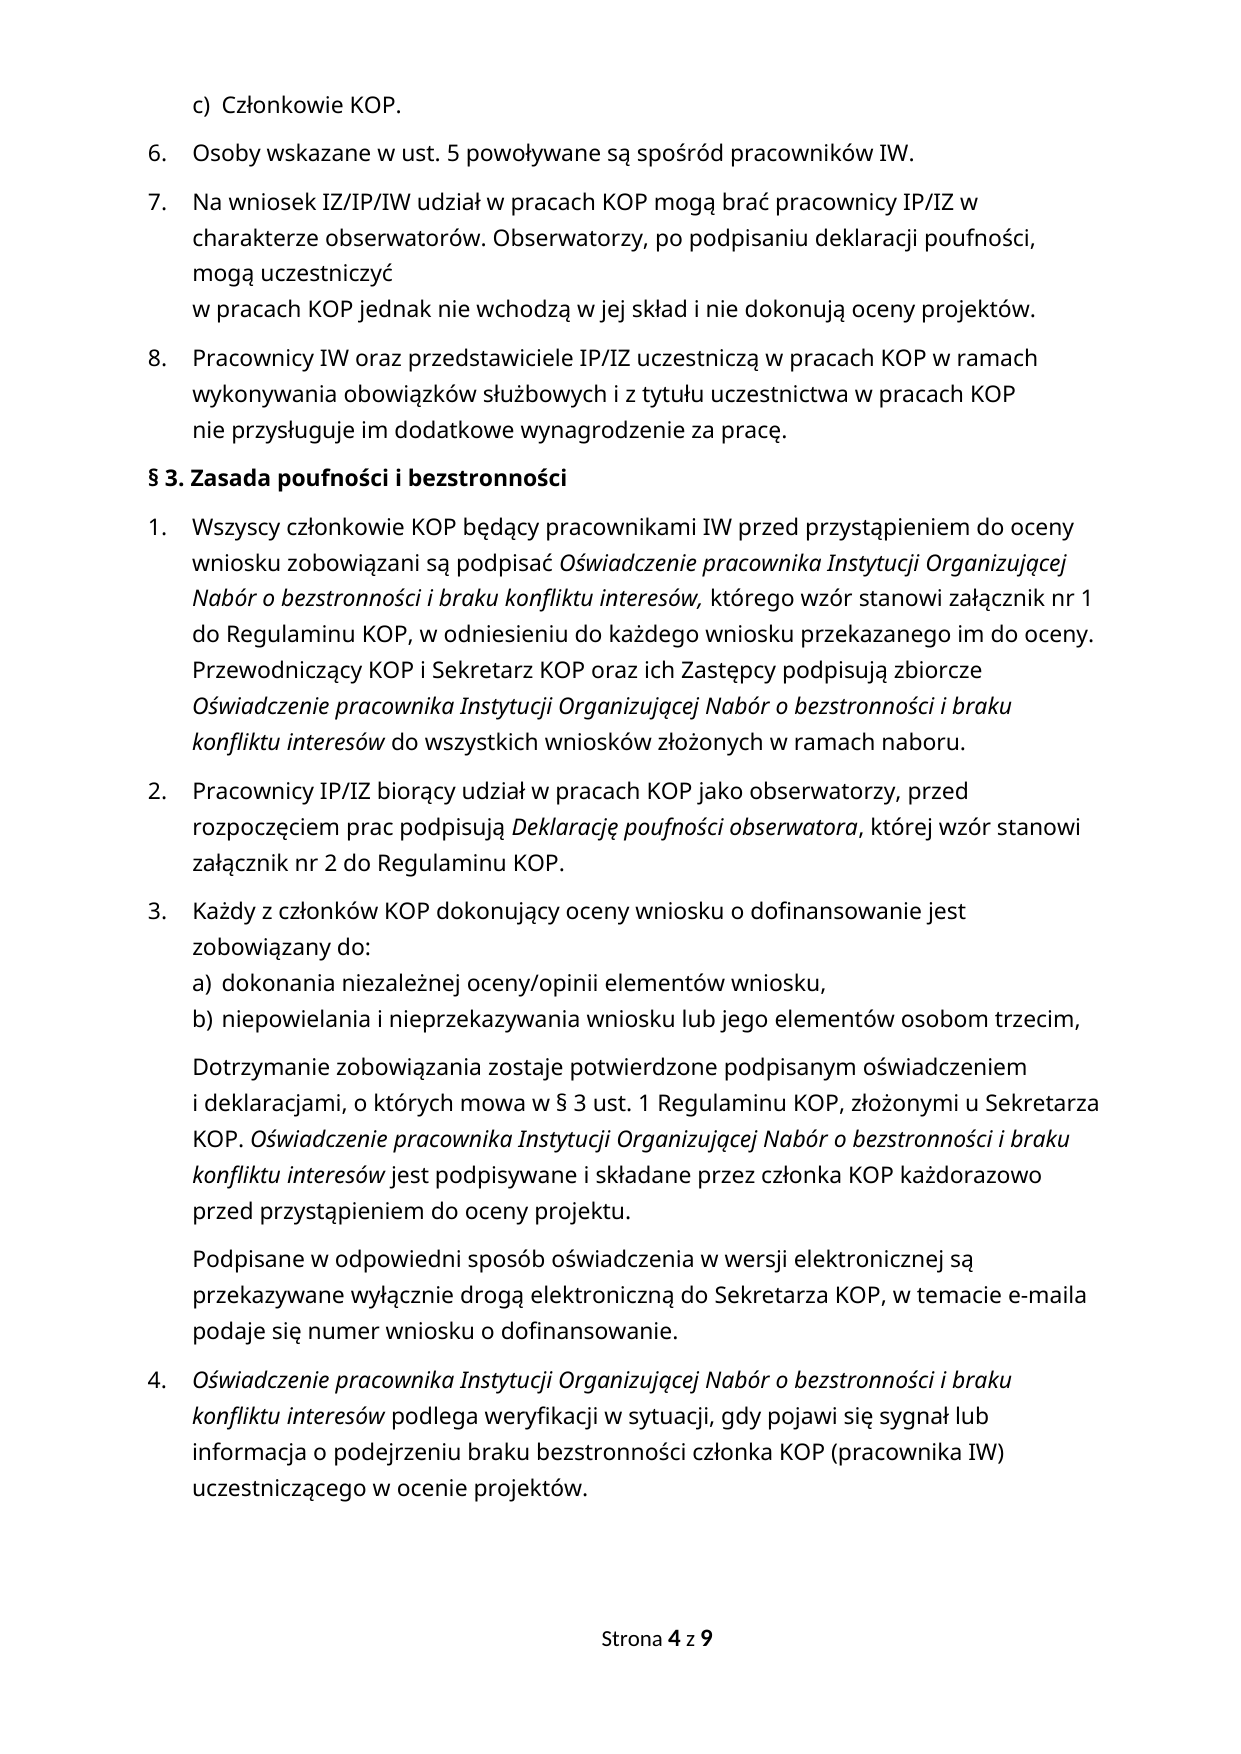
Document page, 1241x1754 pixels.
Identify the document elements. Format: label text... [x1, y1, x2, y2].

list Pracownicy IP/IZ biorący udział w pracach KOP jako obserwatorzy, przed rozpoczęciem prac podpisują Deklarację poufności obserwatora, której wzór stanowi załącznik nr 2 do Regulaminu KOP. [148, 774, 1103, 878]
list Wszyscy członkowie KOP będący pracownikami IW przed przystąpieniem do oceny wniosku zobowiązani są podpisać Oświadczenie pracownika Instytucji Organizującej Nabór o bezstronności i braku konfliktu interesów, którego wzór stanowi załącznik nr 1 do Regulaminu KOP, w odniesieniu do każdego wniosku przekazanego im do oceny. Przewodniczący KOP i Sekretarz KOP oraz ich Zastępcy podpisują zbiorcze Oświadczenie pracownika Instytucji Organizującej Nabór o bezstronności i braku konfliktu interesów do wszystkich wniosków złożonych w ramach naboru. [148, 511, 1103, 757]
list niepowielania i nieprzekazywania wniosku lub jego elementów osobom trzecim, [192, 1003, 1103, 1034]
list Każdy z członków KOP dokonujący oceny wniosku o dofinansowanie jest zobowiązany do: [148, 895, 1103, 962]
list Osoby wskazane w ust. 5 powoływane są spośród pracowników IW. [148, 137, 1103, 168]
list Pracownicy IW oraz przedstawiciele IP/IZ uczestniczą w pracach KOP w ramach wykonywania obowiązków służbowych i z tytułu uczestnictwa w pracach KOP nie przysługuje im dodatkowe wynagrodzenie za pracę. [148, 342, 1103, 445]
subtitle § 3. Zasada poufności i bezstronności [148, 462, 1103, 493]
text Dotrzymanie zobowiązania zostaje potwierdzone podpisanym oświadczeniem i deklaracjami, o których mowa w § 3 ust. 1 Regulaminu KOP, złożonymi u Sekretarza KOP. Oświadczenie pracownika Instytucji Organizującej Nabór o bezstronności i braku konfliktu interesów jest podpisywane i składane przez członka KOP każdorazowo przed przystąpieniem do oceny projektu. [192, 1051, 1103, 1226]
list Na wniosek IZ/IP/IW udział w pracach KOP mogą brać pracownicy IP/IZ w charakterze obserwatorów. Obserwatorzy, po podpisaniu deklaracji poufności, mogą uczestniczyć w pracach KOP jednak nie wchodzą w jej skład i nie dokonują oceny projektów. [148, 186, 1103, 324]
list Oświadczenie pracownika Instytucji Organizującej Nabór o bezstronności i braku konfliktu interesów podlega weryfikacji w sytuacji, gdy pojawi się sygnał lub informacja o podejrzeniu braku bezstronności członka KOP (pracownika IW) uczestniczącego w ocenie projektów. [147, 1364, 1107, 1535]
text Podpisane w odpowiedni sposób oświadczenia w wersji elektronicznej są przekazywane wyłącznie drogą elektroniczną do Sekretarza KOP, w temacie e-maila podaje się numer wniosku o dofinansowanie. [192, 1243, 1103, 1346]
list Członkowie KOP. [192, 89, 1103, 120]
list dokonania niezależnej oceny/opinii elementów wniosku, [192, 967, 1103, 998]
